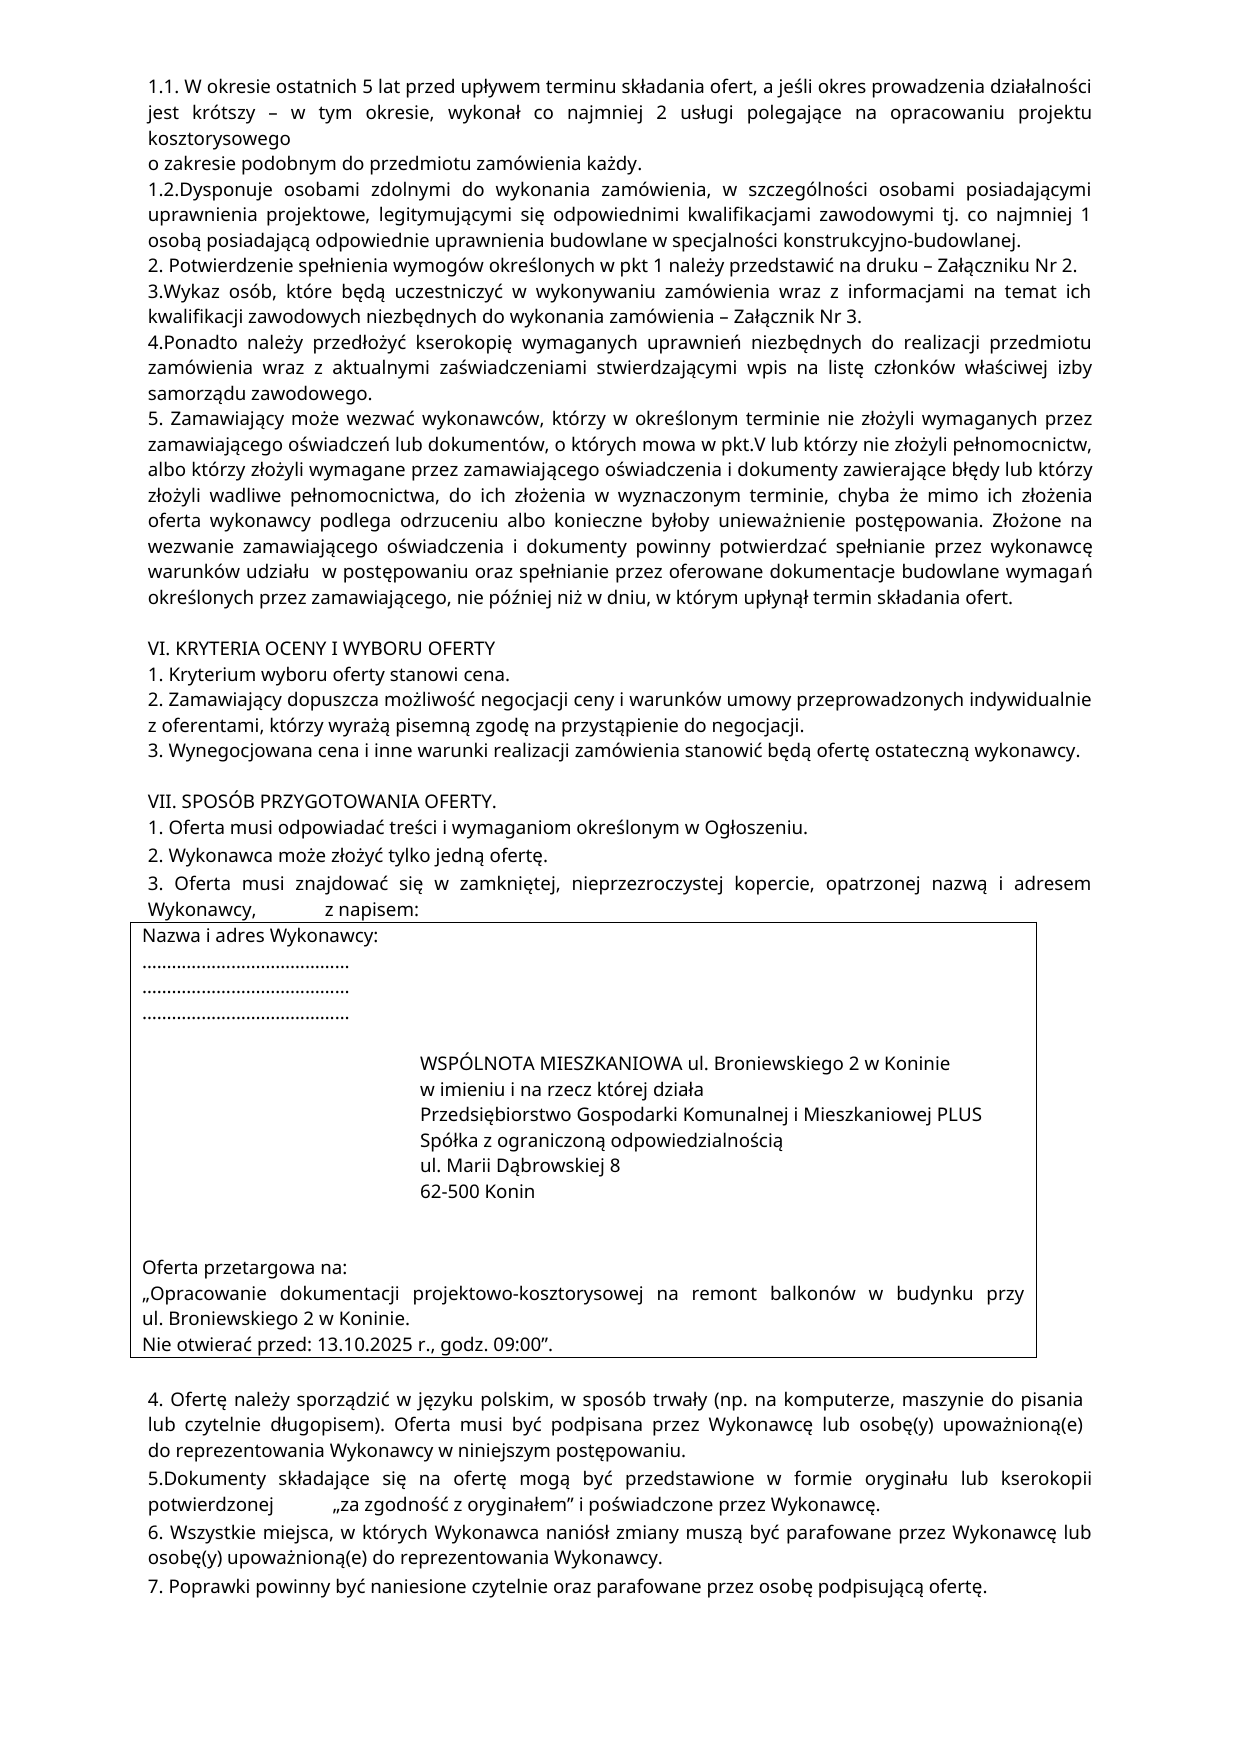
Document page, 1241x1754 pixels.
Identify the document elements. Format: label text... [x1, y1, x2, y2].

text VII. SPOSÓB PRZYGOTOWANIA OFERTY. [148, 788, 1093, 814]
text 4. Ofertę należy sporządzić w języku polskim, w sposób trwały (np. na komputerze, maszynie do pisania lub czytelnie długopisem). Oferta musi być podpisana przez Wykonawcę lub osobę(y) upoważnioną(e) do reprezentowania Wykonawcy w niniejszym postępowaniu. [148, 1386, 1093, 1462]
text 1. Kryterium wyboru oferty stanowi cena. [148, 661, 1093, 686]
text 2. Potwierdzenie spełnienia wymogów określonych w pkt 1 należy przedstawić na druku – Załączniku Nr 2. [148, 252, 1093, 278]
table_header Nazwa i adres Wykonawcy: …………………………………… …………………………………… …………………………………… WSPÓLNOTA MIESZKANIOWA ul. Broniewskiego 2 w Koninie w imieniu i na rzecz której działa Przedsiębiorstwo Gospodarki Komunalnej i Mieszkaniowej PLUS Spółka z ograniczoną odpowiedzialnością ul. Marii Dąbrowskiej 8 62-500 Konin Oferta przetargowa na: „Opracowanie dokumentacji projektowo-kosztorysowej na remont balkonów w budynku przy ul. Broniewskiego 2 w Koninie. Nie otwierać przed: 13.10.2025 r., godz. 09:00”. [131, 923, 1036, 1357]
text 6. Wszystkie miejsca, w których Wykonawca naniósł zmiany muszą być parafowane przez Wykonawcę lub osobę(y) upoważnioną(e) do reprezentowania Wykonawcy. [148, 1519, 1093, 1570]
text 5. Zamawiający może wezwać wykonawców, którzy w określonym terminie nie złożyli wymaganych przez zamawiającego oświadczeń lub dokumentów, o których mowa w pkt.V lub którzy nie złożyli pełnomocnictw, albo którzy złożyli wymagane przez zamawiającego oświadczenia i dokumenty zawierające błędy lub którzy złożyli wadliwe pełnomocnictwa, do ich złożenia w wyznaczonym terminie, chyba że mimo ich złożenia oferta wykonawcy podlega odrzuceniu albo konieczne byłoby unieważnienie postępowania. Złożone na wezwanie zamawiającego oświadczenia i dokumenty powinny potwierdzać spełnianie przez wykonawcę warunków udziału w postępowaniu oraz spełnianie przez oferowane dokumentacje budowlane wymagań określonych przez zamawiającego, nie później niż w dniu, w którym upłynął termin składania ofert. [148, 406, 1093, 610]
text 3. Wynegocjowana cena i inne warunki realizacji zamówienia stanowić będą ofertę ostateczną wykonawcy. [148, 737, 1093, 763]
text 3.Wykaz osób, które będą uczestniczyć w wykonywaniu zamówienia wraz z informacjami na temat ich kwalifikacji zawodowych niezbędnych do wykonania zamówienia – Załącznik Nr 3. [148, 278, 1093, 329]
text 2. Zamawiający dopuszcza możliwość negocjacji ceny i warunków umowy przeprowadzonych indywidualnie z oferentami, którzy wyrażą pisemną zgodę na przystąpienie do negocjacji. [148, 686, 1093, 737]
text 5.Dokumenty składające się na ofertę mogą być przedstawione w formie oryginału lub kserokopii potwierdzonej „za zgodność z oryginałem” i poświadczone przez Wykonawcę. [148, 1465, 1093, 1516]
text 7. Poprawki powinny być naniesione czytelnie oraz parafowane przez osobę podpisującą ofertę. [148, 1573, 1093, 1598]
text 2. Wykonawca może złożyć tylko jedną ofertę. [148, 842, 1093, 868]
text VI. KRYTERIA OCENY I WYBORU OFERTY [148, 635, 1093, 661]
text 1. Oferta musi odpowiadać treści i wymaganiom określonym w Ogłoszeniu. [148, 814, 1093, 839]
text 1.2.Dysponuje osobami zdolnymi do wykonania zamówienia, w szczególności osobami posiadającymi uprawnienia projektowe, legitymującymi się odpowiednimi kwalifikacjami zawodowymi tj. co najmniej 1 osobą posiadającą odpowiednie uprawnienia budowlane w specjalności konstrukcyjno-budowlanej. [148, 176, 1093, 252]
text 4.Ponadto należy przedłożyć kserokopię wymaganych uprawnień niezbędnych do realizacji przedmiotu zamówienia wraz z aktualnymi zaświadczeniami stwierdzającymi wpis na listę członków właściwej izby samorządu zawodowego. [148, 329, 1093, 406]
text 3. Oferta musi znajdować się w zamkniętej, nieprzezroczystej kopercie, opatrzonej nazwą i adresem Wykonawcy, z napisem: [148, 871, 1093, 922]
text 1.1. W okresie ostatnich 5 lat przed upływem terminu składania ofert, a jeśli okres prowadzenia działalności jest krótszy – w tym okresie, wykonał co najmniej 2 usługi polegające na opracowaniu projektu kosztorysowego o zakresie podobnym do przedmiotu zamówienia każdy. [148, 74, 1093, 176]
